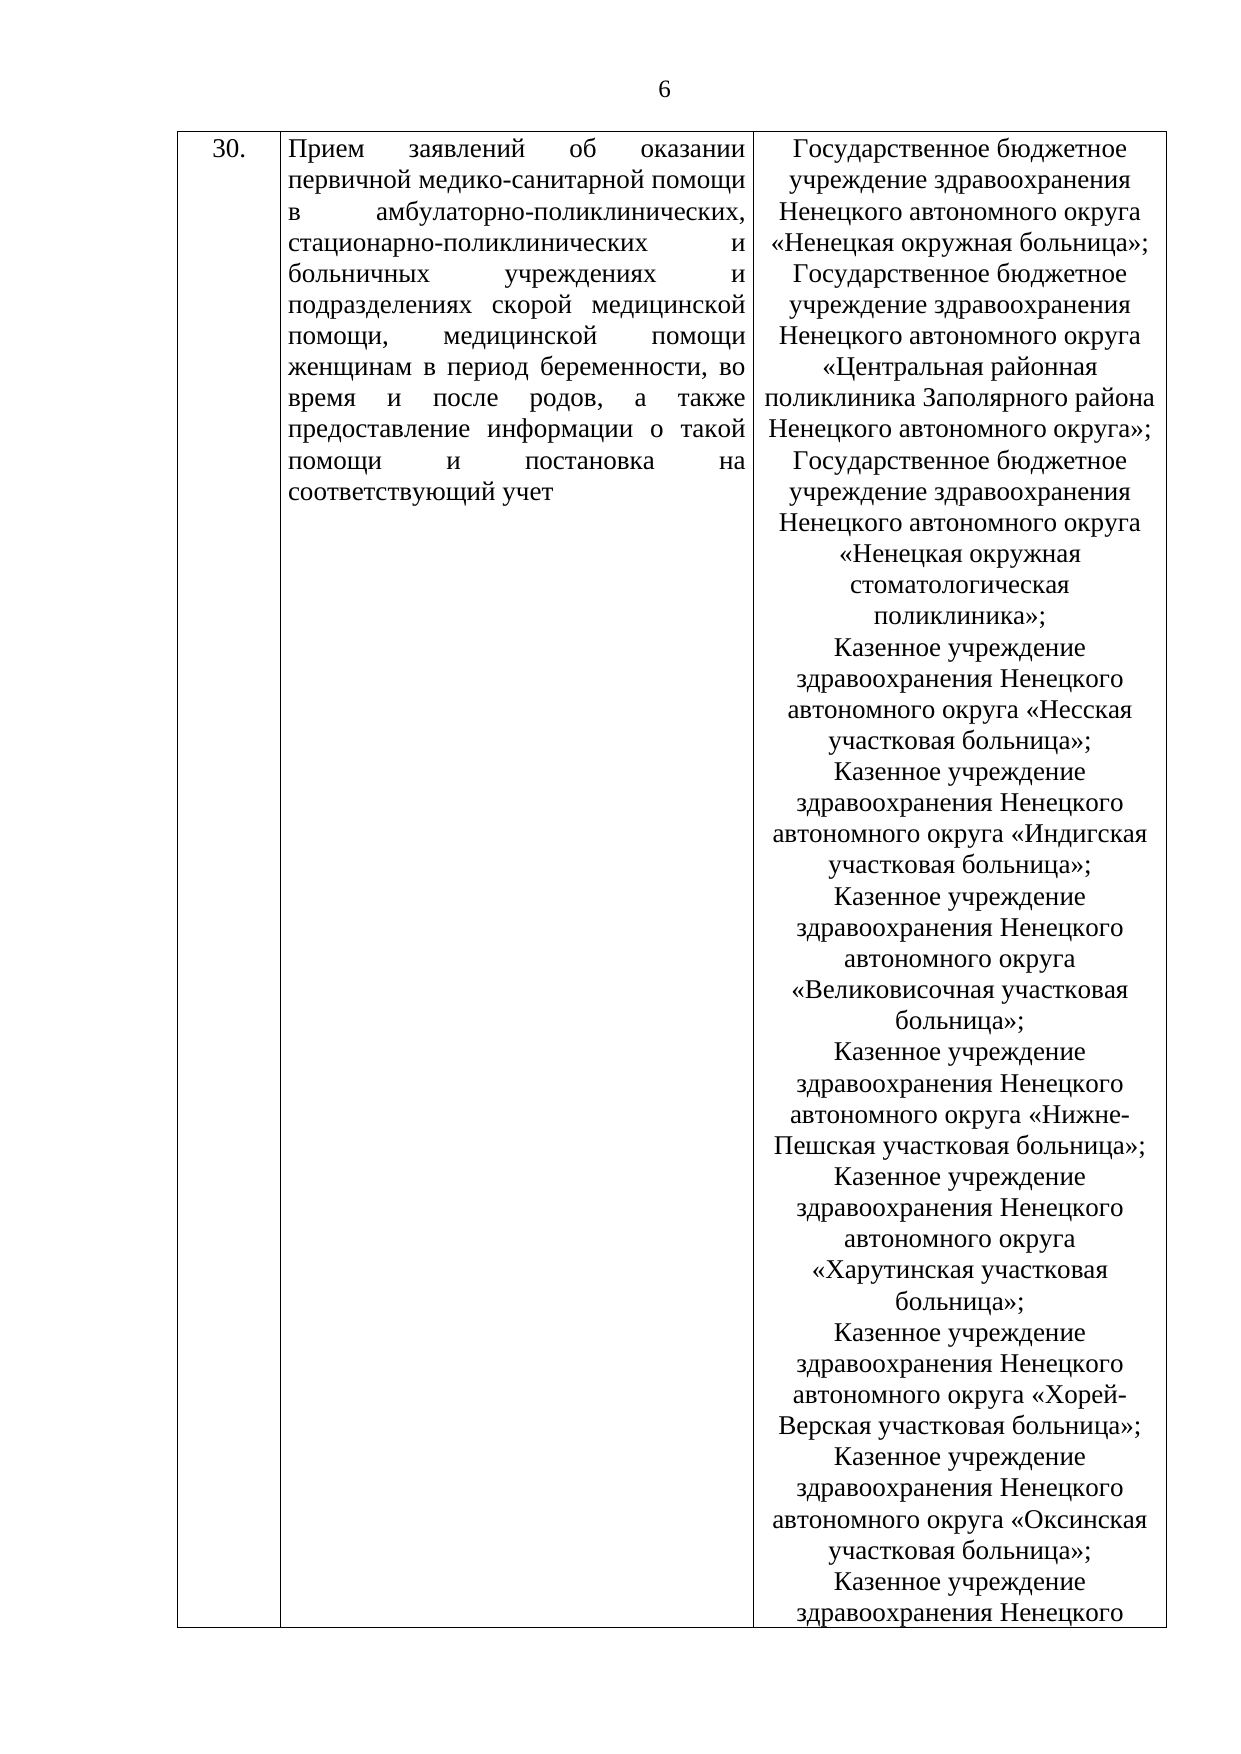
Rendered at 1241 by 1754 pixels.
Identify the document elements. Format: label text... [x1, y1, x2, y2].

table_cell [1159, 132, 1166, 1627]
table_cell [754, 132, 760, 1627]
table_cell 30. [178, 132, 280, 1627]
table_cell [281, 132, 753, 1627]
